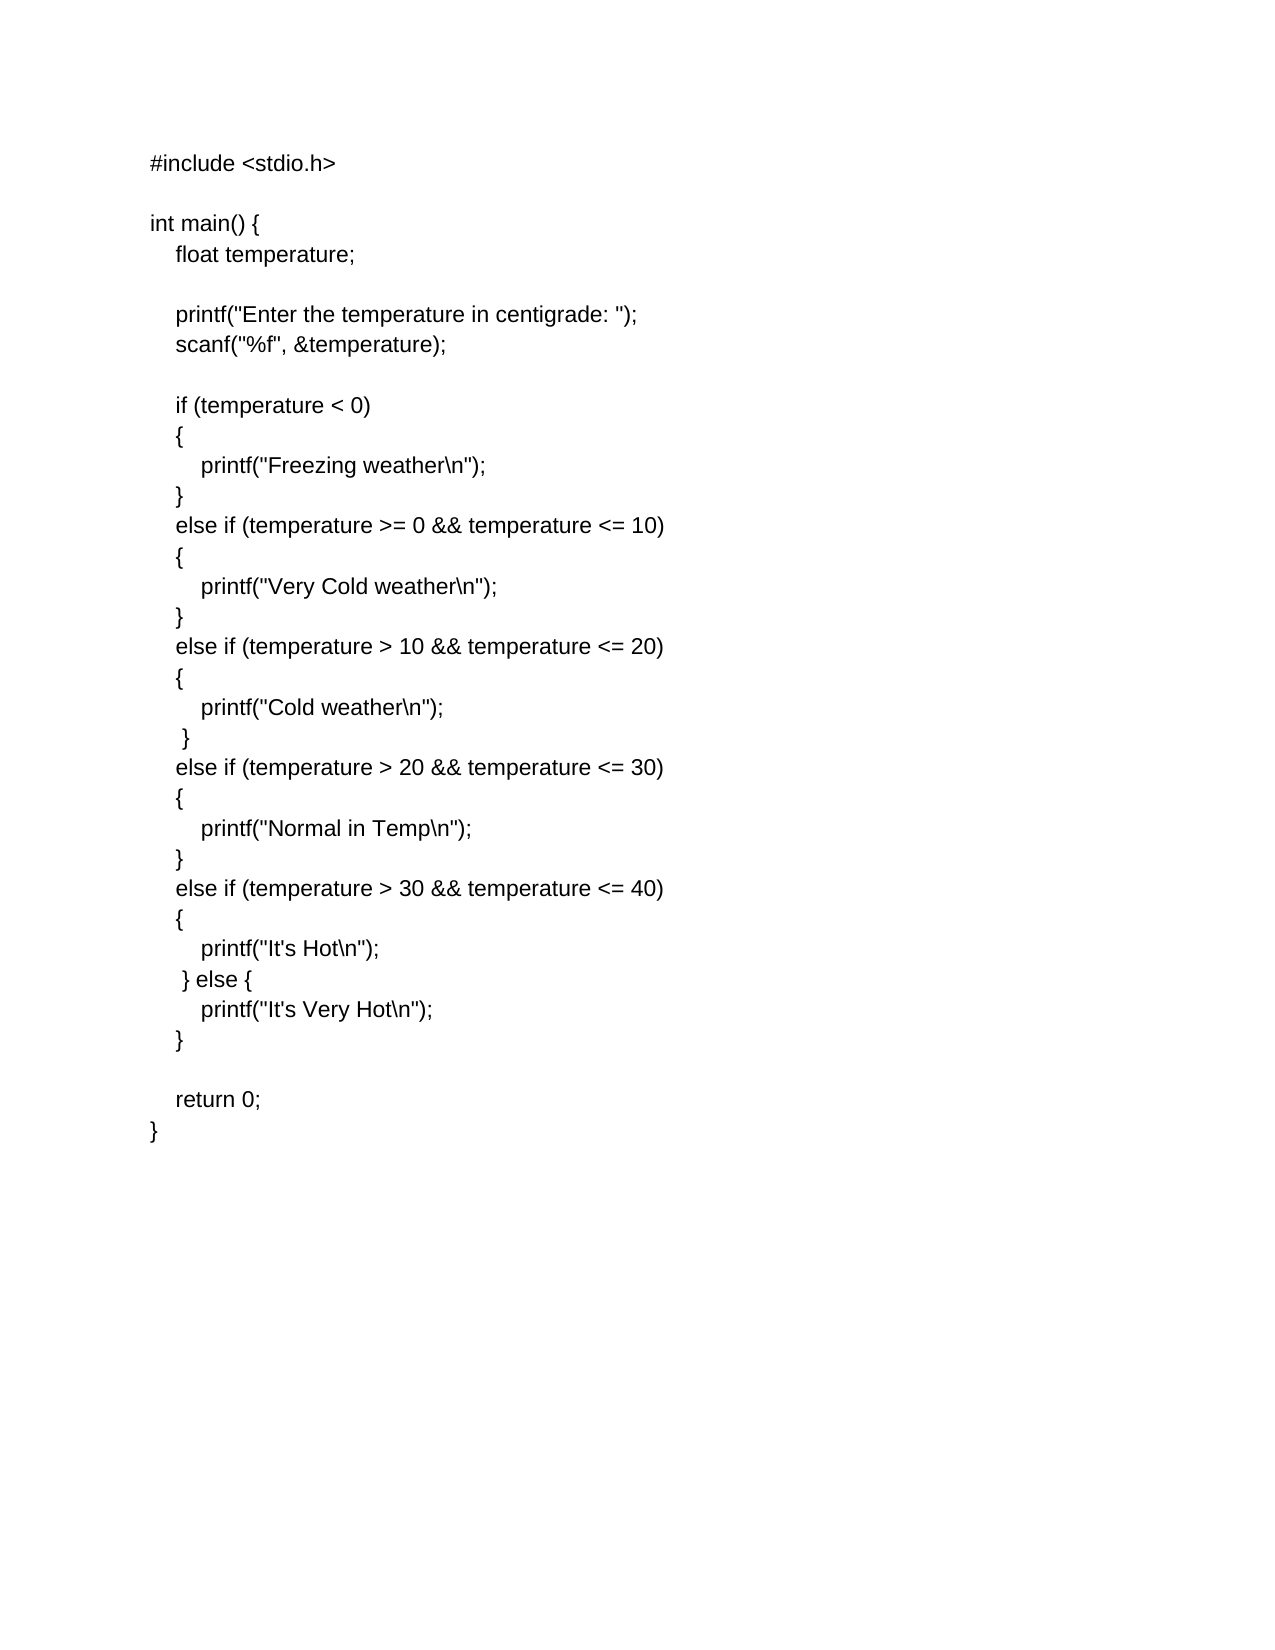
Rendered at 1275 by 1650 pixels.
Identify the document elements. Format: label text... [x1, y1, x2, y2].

text printf("Enter the temperature in centigrade: "); [150, 301, 1125, 327]
text { [150, 422, 1125, 448]
text else if (temperature > 10 && temperature <= 20) [150, 633, 1125, 660]
text printf("It's Hot\n"); [150, 935, 1125, 962]
text { [150, 784, 1125, 811]
text if (temperature < 0) [150, 392, 1125, 418]
text } [150, 845, 1125, 871]
text { [150, 543, 1125, 569]
text scanf("%f", &temperature); [150, 331, 1125, 358]
text } else { [150, 966, 1125, 992]
text else if (temperature > 20 && temperature <= 30) [150, 754, 1125, 781]
text return 0; [150, 1086, 1125, 1113]
text printf("It's Very Hot\n"); [150, 996, 1125, 1022]
text #include <stdio.h> [150, 150, 1125, 176]
text else if (temperature >= 0 && temperature <= 10) [150, 512, 1125, 539]
text } [150, 724, 1125, 750]
text { [150, 663, 1125, 690]
text printf("Cold weather\n"); [150, 694, 1125, 720]
text } [150, 603, 1125, 629]
text int main() { [150, 210, 1125, 237]
text } [150, 1026, 1125, 1052]
text else if (temperature > 30 && temperature <= 40) [150, 875, 1125, 901]
text } [150, 482, 1125, 509]
text } [150, 1117, 1125, 1143]
text { [150, 905, 1125, 932]
text printf("Very Cold weather\n"); [150, 573, 1125, 599]
text printf("Freezing weather\n"); [150, 452, 1125, 478]
text float temperature; [150, 241, 1125, 267]
text printf("Normal in Temp\n"); [150, 814, 1125, 841]
